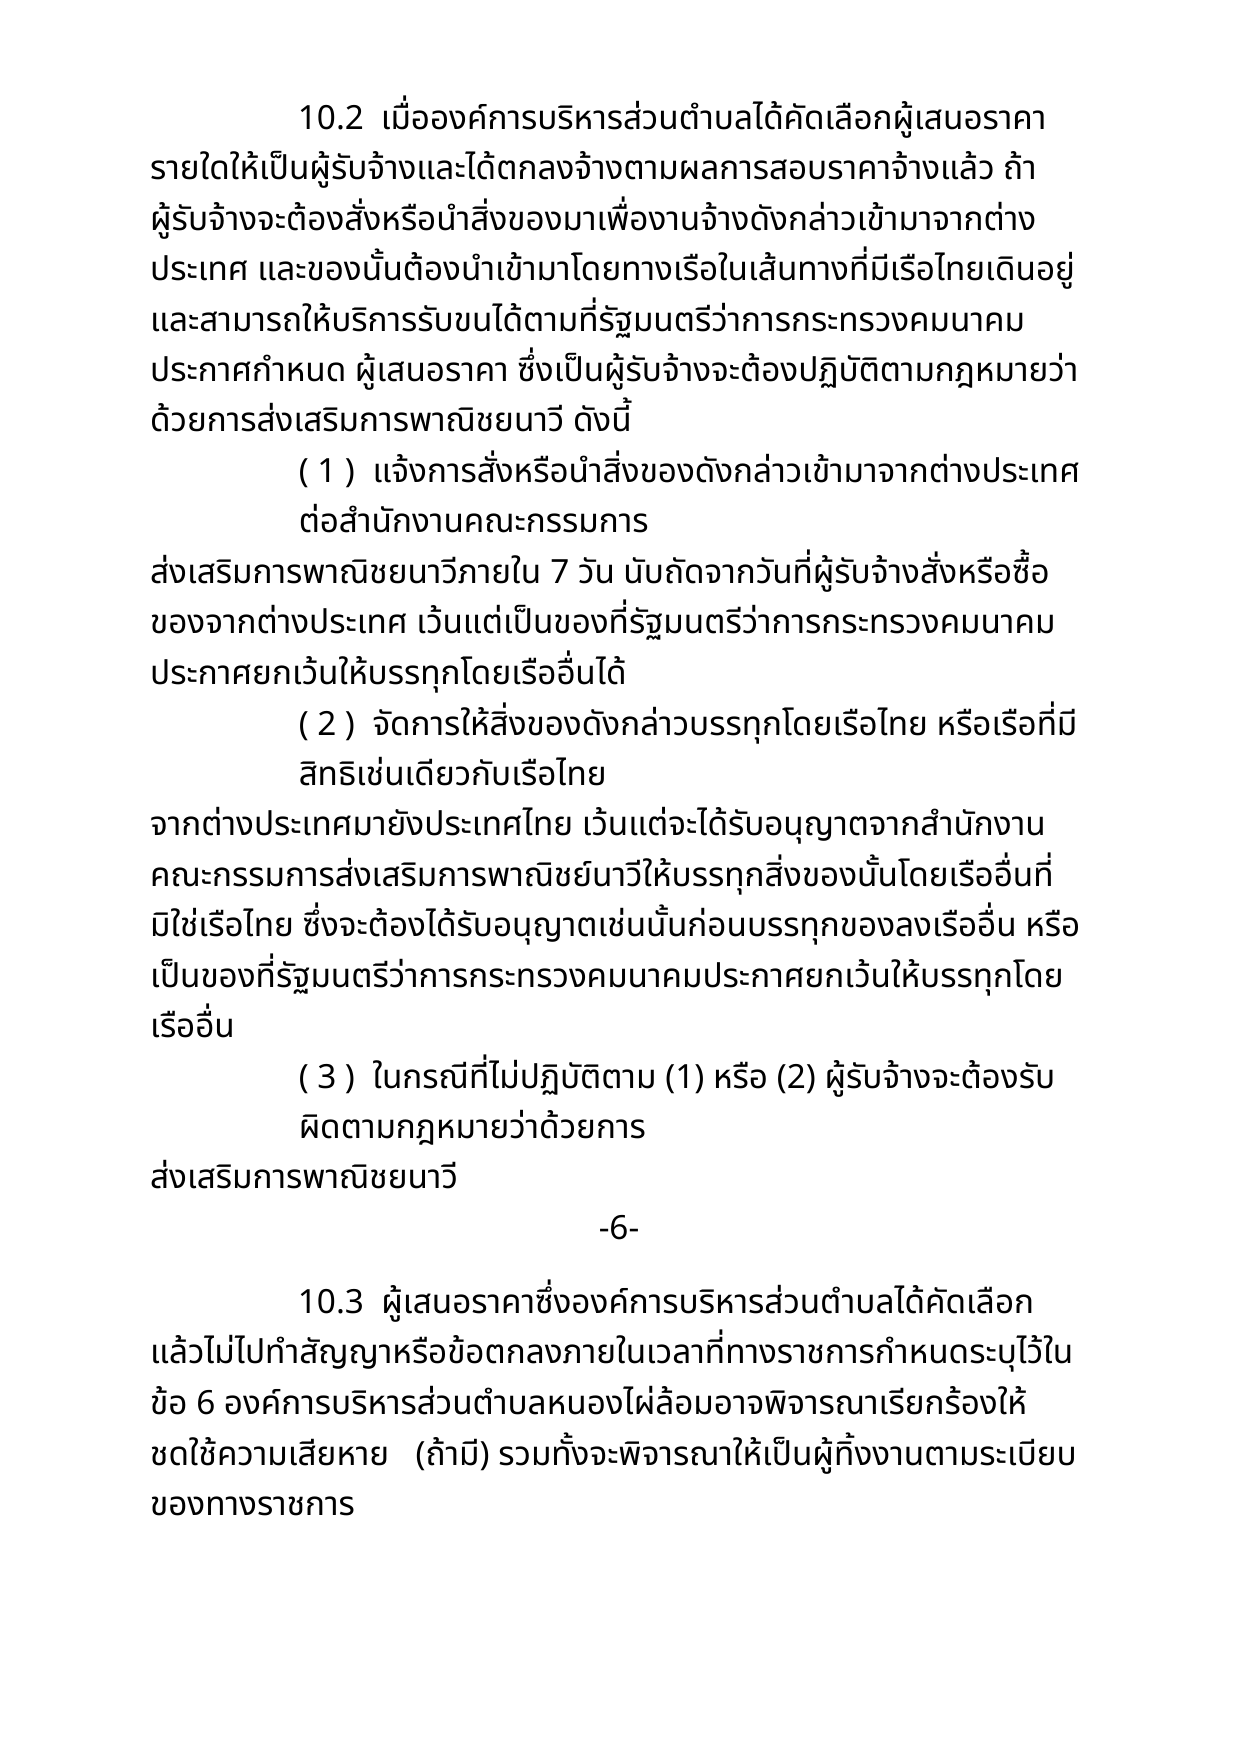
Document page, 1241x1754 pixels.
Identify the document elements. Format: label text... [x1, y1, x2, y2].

text ส่งเสริมการพาณิชยนาวี [150, 1153, 1087, 1204]
text 10.3 ผู้เสนอราคาซึ่งองค์การบริหารส่วนตำบลได้คัดเลือกแล้วไม่ไปทำสัญญาหรือข้อตกลงภายในเวลาที่ทางราชการกำหนดระบุไว้ในข้อ 6 องค์การบริหารส่วนตำบลหนองไผ่ล้อมอาจพิจารณาเรียกร้องให้ชดใช้ความเสียหาย (ถ้ามี) รวมทั้งจะพิจารณาให้เป็นผู้ทิ้งงานตามระเบียบของทางราชการ [150, 1278, 1087, 1530]
text ( 1 ) แจ้งการสั่งหรือนำสิ่งของดังกล่าวเข้ามาจากต่างประเทศต่อสำนักงานคณะกรรมการ [298, 447, 1087, 548]
text ส่งเสริมการพาณิชยนาวีภายใน 7 วัน นับถัดจากวันที่ผู้รับจ้างสั่งหรือซื้อของจากต่างประเทศ เว้นแต่เป็นของที่รัฐมนตรีว่าการกระทรวงคมนาคมประกาศยกเว้นให้บรรทุกโดยเรืออื่นได้ [150, 548, 1087, 699]
text 10.2 เมื่อองค์การบริหารส่วนตำบลได้คัดเลือกผู้เสนอราคารายใดให้เป็นผู้รับจ้างและได้ตกลงจ้างตามผลการสอบราคาจ้างแล้ว ถ้าผู้รับจ้างจะต้องสั่งหรือนำสิ่งของมาเพื่องานจ้างดังกล่าวเข้ามาจากต่างประเทศ และของนั้นต้องนำเข้ามาโดยทางเรือในเส้นทางที่มีเรือไทยเดินอยู่ และสามารถให้บริการรับขนได้ตามที่รัฐมนตรีว่าการกระทรวงคมนาคมประกาศกำหนด ผู้เสนอราคา ซึ่งเป็นผู้รับจ้างจะต้องปฏิบัติตามกฎหมายว่าด้วยการส่งเสริมการพาณิชยนาวี ดังนี้ [150, 94, 1087, 447]
text ( 2 ) จัดการให้สิ่งของดังกล่าวบรรทุกโดยเรือไทย หรือเรือที่มีสิทธิเช่นเดียวกับเรือไทย [298, 699, 1087, 800]
text จากต่างประเทศมายังประเทศไทย เว้นแต่จะได้รับอนุญาตจากสำนักงานคณะกรรมการส่งเสริมการพาณิชย์นาวีให้บรรทุกสิ่งของนั้นโดยเรืออื่นที่มิใช่เรือไทย ซึ่งจะต้องได้รับอนุญาตเช่นนั้นก่อนบรรทุกของลงเรืออื่น หรือเป็นของที่รัฐมนตรีว่าการกระทรวงคมนาคมประกาศยกเว้นให้บรรทุกโดยเรืออื่น [150, 800, 1087, 1052]
text ( 3 ) ในกรณีที่ไม่ปฏิบัติตาม (1) หรือ (2) ผู้รับจ้างจะต้องรับผิดตามกฎหมายว่าด้วยการ [298, 1052, 1087, 1153]
text -6- [150, 1204, 1087, 1249]
